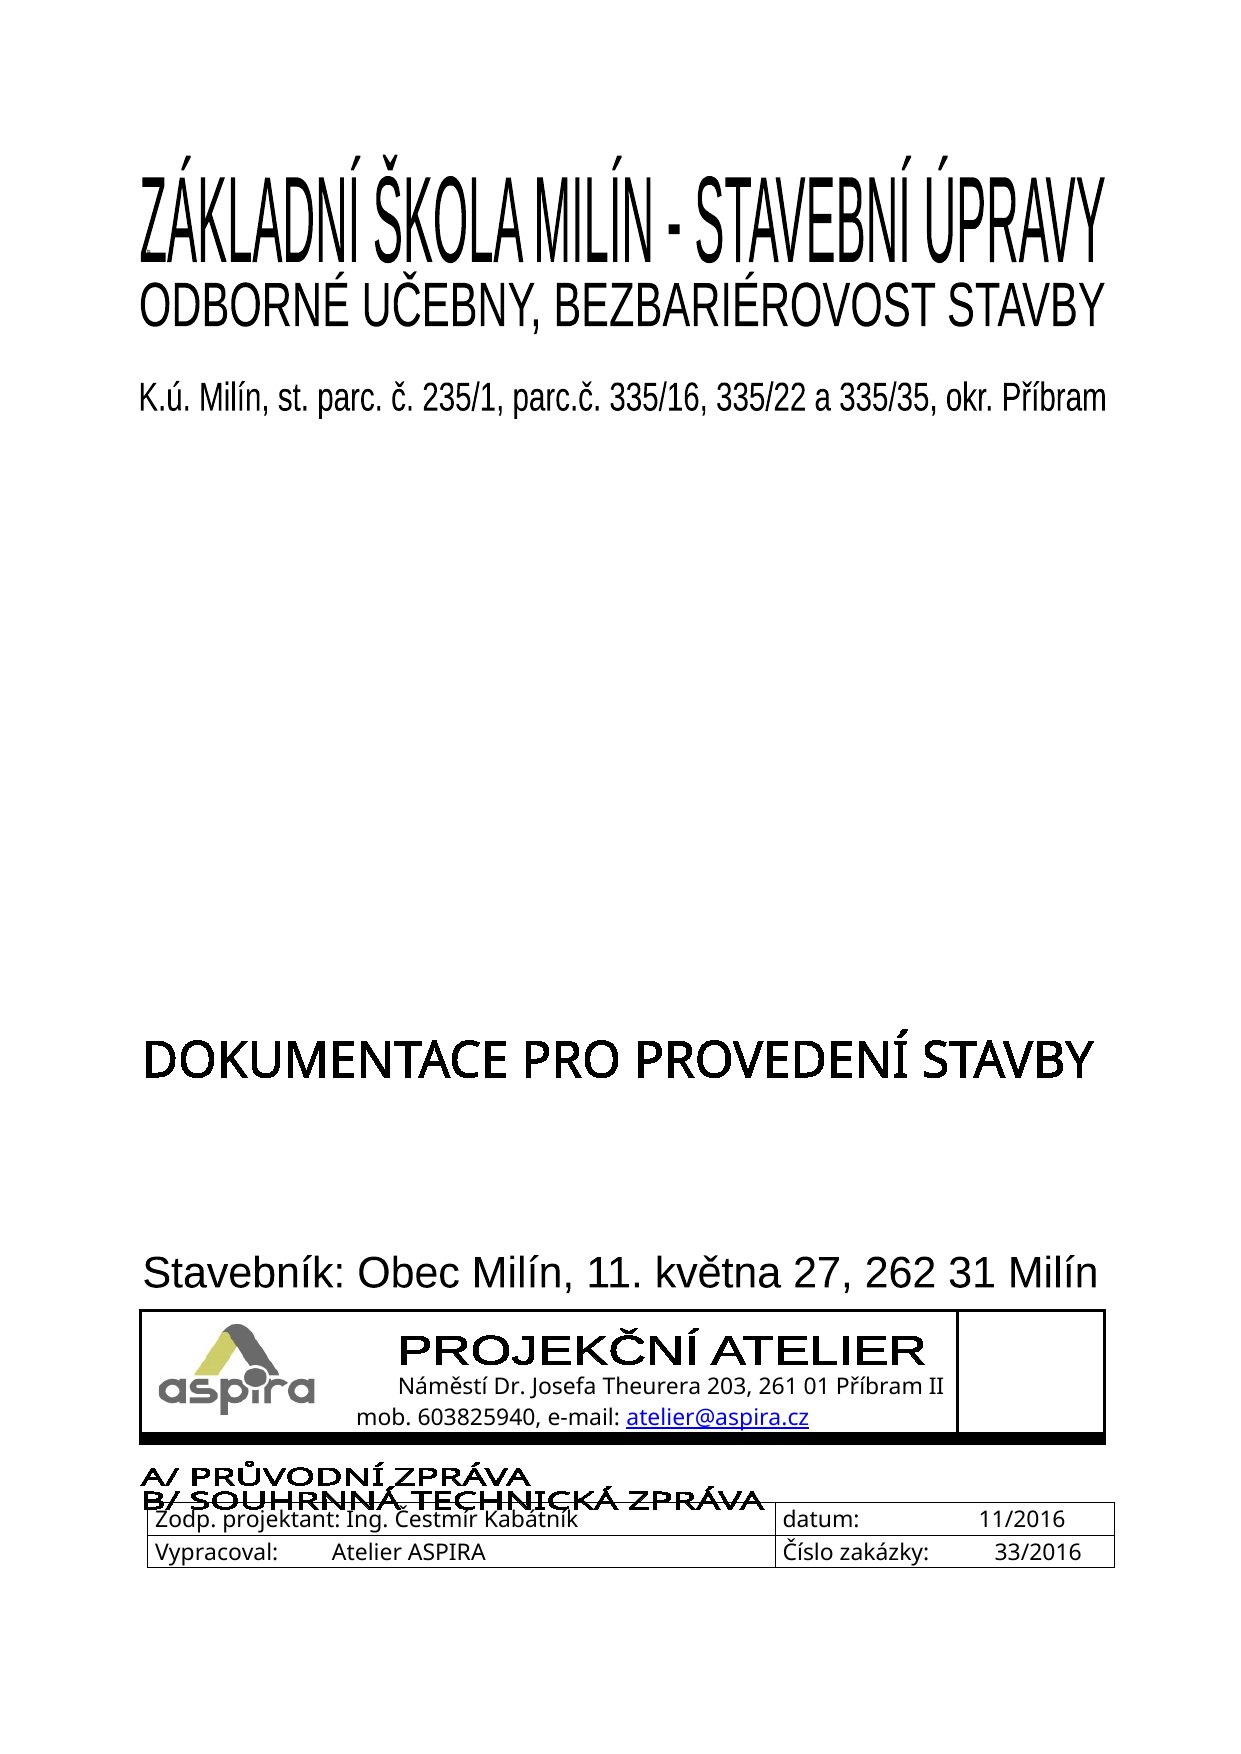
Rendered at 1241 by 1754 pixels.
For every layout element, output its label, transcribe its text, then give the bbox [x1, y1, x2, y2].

table_cell Vypracoval: Atelier ASPIRA [148, 1536, 775, 1567]
table_header [959, 1312, 1103, 1432]
table_header Náměstí Dr. Josefa Theurera 203, 261 01 Příbram II mob. 603825940, e-mail: atelier@aspira.cz [142, 1312, 956, 1432]
table_cell Číslo zakázky: 33/2016 [776, 1536, 1114, 1567]
table_header Zodp. projektant: Ing. Čestmír Kabátník [148, 1503, 775, 1534]
table_header datum: 11/2016 [776, 1503, 1114, 1534]
